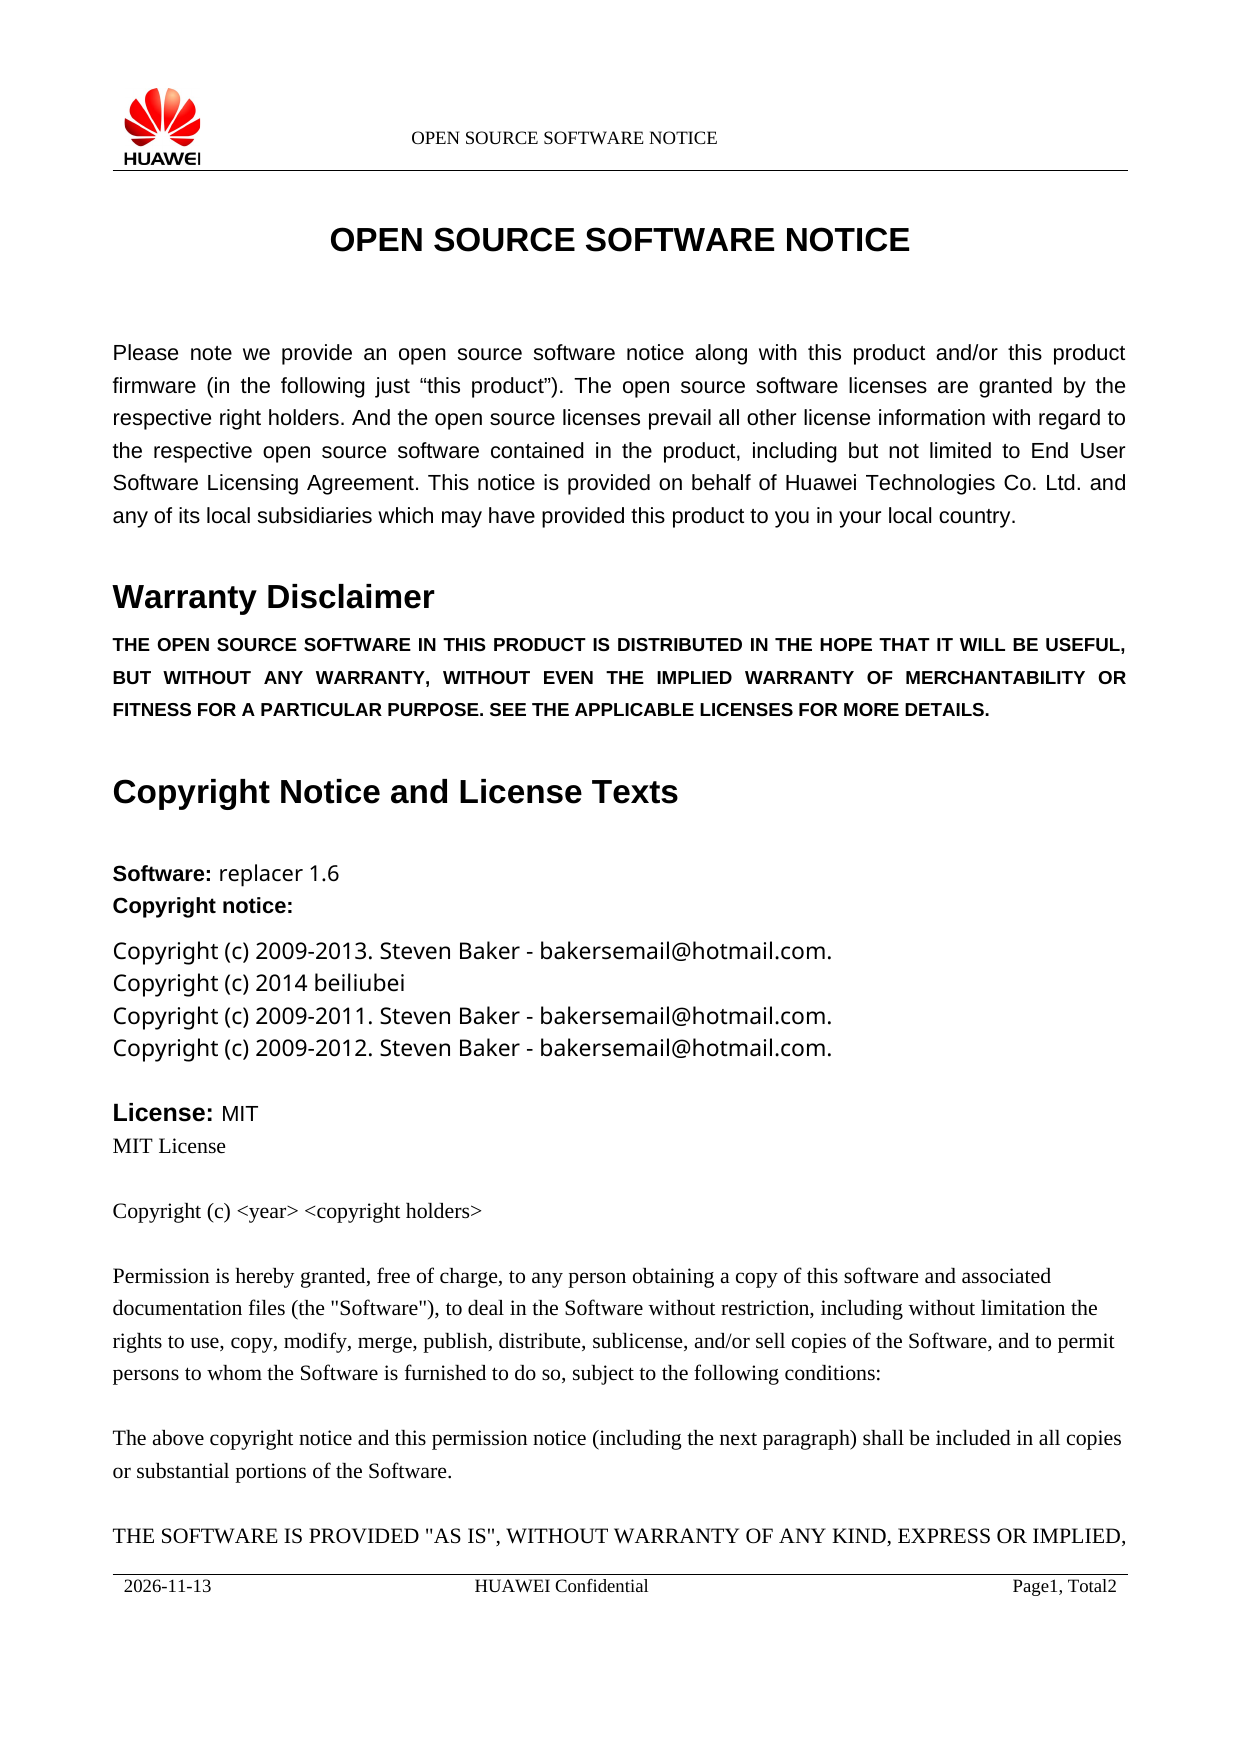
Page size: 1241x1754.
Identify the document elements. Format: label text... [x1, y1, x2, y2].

text Warranty Disclaimer [112, 564, 1128, 629]
text OPEN SOURCE SOFTWARE NOTICE [112, 206, 1128, 271]
text License: MIT [112, 1096, 1128, 1129]
text The open source software in this product is distributed in the hope that it will be useful, but WITHOUT ANY WARRANTY, without even the implied warranty of MERCHANTABILITY or FITNESS FOR A PARTICULAR PURPOSE. See the applicable licenses for more details. [112, 629, 1128, 726]
title Software: replacer 1.6 [112, 856, 1128, 889]
text Copyright (c) 2009-2013. Steven Baker - bakersemail@hotmail.com. Copyright (c) 2014 beiliubei Copyright (c) 2009-2011. Steven Baker - bakersemail@hotmail.com. Copyright (c) 2009-2012. Steven Baker - bakersemail@hotmail.com. [112, 934, 1128, 1096]
text Copyright Notice and License Texts [112, 759, 1128, 824]
picture [124, 88, 201, 165]
text Copyright notice: [112, 889, 1128, 921]
text Please note we provide an open source software notice along with this product and/or this product firmware (in the following just “this product”). The open source software licenses are granted by the respective right holders. And the open source licenses prevail all other license information with regard to the respective open source software contained in the product, including but not limited to End User Software Licensing Agreement. This notice is provided on behalf of Huawei Technologies Co. Ltd. and any of its local subsidiaries which may have provided this product to you in your local country. [112, 336, 1128, 531]
